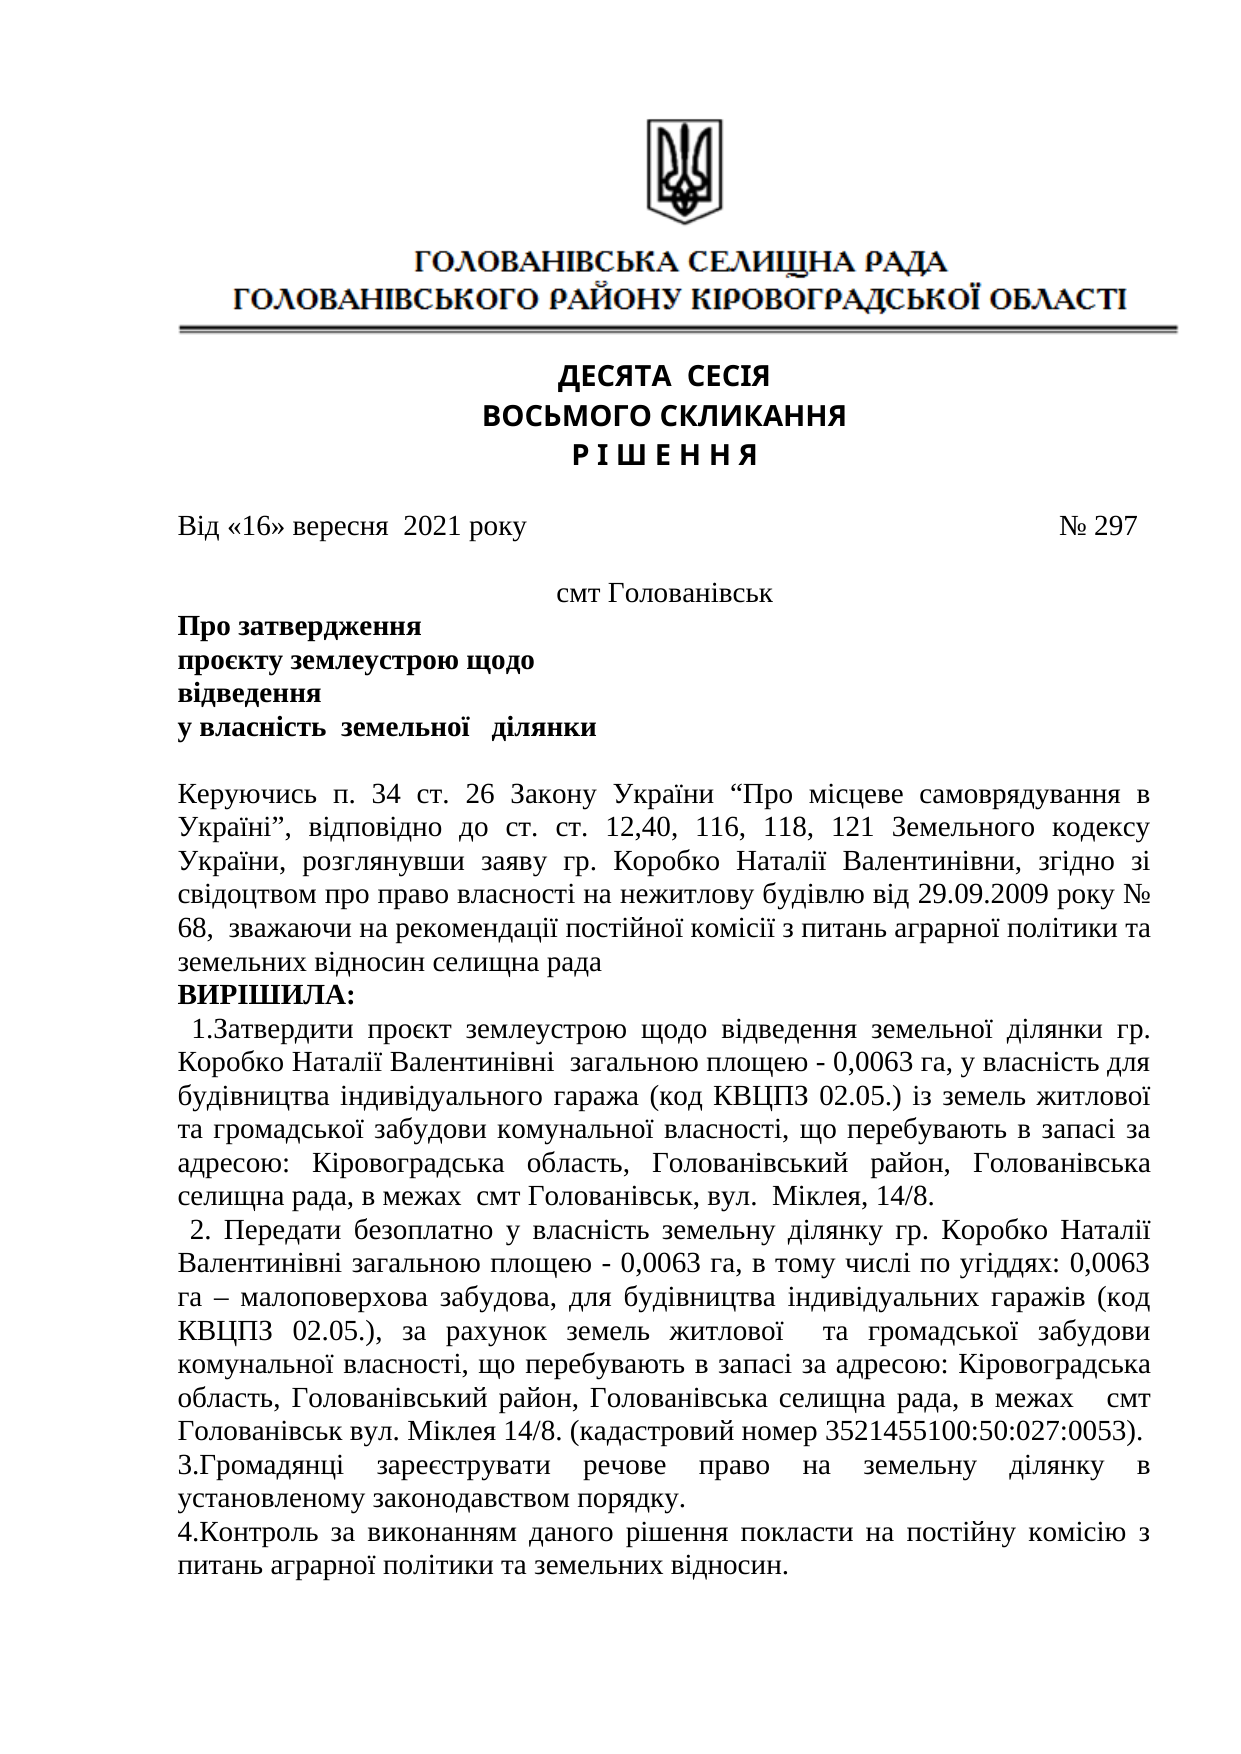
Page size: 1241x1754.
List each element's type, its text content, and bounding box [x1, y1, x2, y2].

table_cell ВОСЬМОГО СКЛИКАННЯ [166, 395, 1163, 434]
text Р І Ш Е Н Н Я [177, 434, 1152, 474]
text 2. Передати безоплатно у власність земельну ділянку гр. Коробко Наталії Валентинівні загальною площею - 0,0063 га, в тому числі по угіддях: 0,0063 га – малоповерхова забудова, для будівництва індивідуальних гаражів (код КВЦПЗ 02.05.), за рахунок земель житлової та громадської забудови комунальної власності, що перебувають в запасі за адресою: Кіровоградська область, Голованівський район, Голованівська селищна рада, в межах смт Голованівськ вул. Міклея 14/8. (кадастровий номер 3521455100:50:027:0053). [177, 1212, 1152, 1447]
table_header ДЕСЯТА СЕСІЯ [166, 355, 1163, 395]
picture [177, 118, 1180, 344]
text 4.Контроль за виконанням даного рішення покласти на постійну комісію з питань аграрної політики та земельних відносин. [177, 1514, 1152, 1581]
text Про затвердження [177, 608, 664, 642]
text у власність земельної ділянки [177, 709, 664, 742]
text 1.Затвердити проєкт землеустрою щодо відведення земельної ділянки гр. Коробко Наталії Валентинівні загальною площею - 0,0063 га, у власність для будівництва індивідуального гаража (код КВЦПЗ 02.05.) із земель житлової та громадської забудови комунальної власності, що перебувають в запасі за адресою: Кіровоградська область, Голованівський район, Голованівська селищна рада, в межах смт Голованівськ, вул. Міклея, 14/8. [177, 1011, 1152, 1212]
text Керуючись п. 34 ст. 26 Закону України “Про місцеве самоврядування в Україні”, відповідно до ст. ст. 12,40, 116, 118, 121 Земельного кодексу України, розглянувши заяву гр. Коробко Наталії Валентинівни, згідно зі свідоцтвом про право власності на нежитлову будівлю від 29.09.2009 року № 68, зважаючи на рекомендації постійної комісії з питань аграрної політики та земельних відносин селищна рада [177, 776, 1152, 977]
text ВИРІШИЛА: [177, 977, 1152, 1011]
text 3.Громадянці зареєструвати речове право на земельну ділянку в установленому законодавством порядку. [177, 1447, 1152, 1514]
text смт Голованівськ [177, 575, 1152, 608]
text Від «16» вересня 2021 року № 297 [177, 508, 1152, 541]
text проєкту землеустрою щодо відведення [177, 642, 664, 709]
